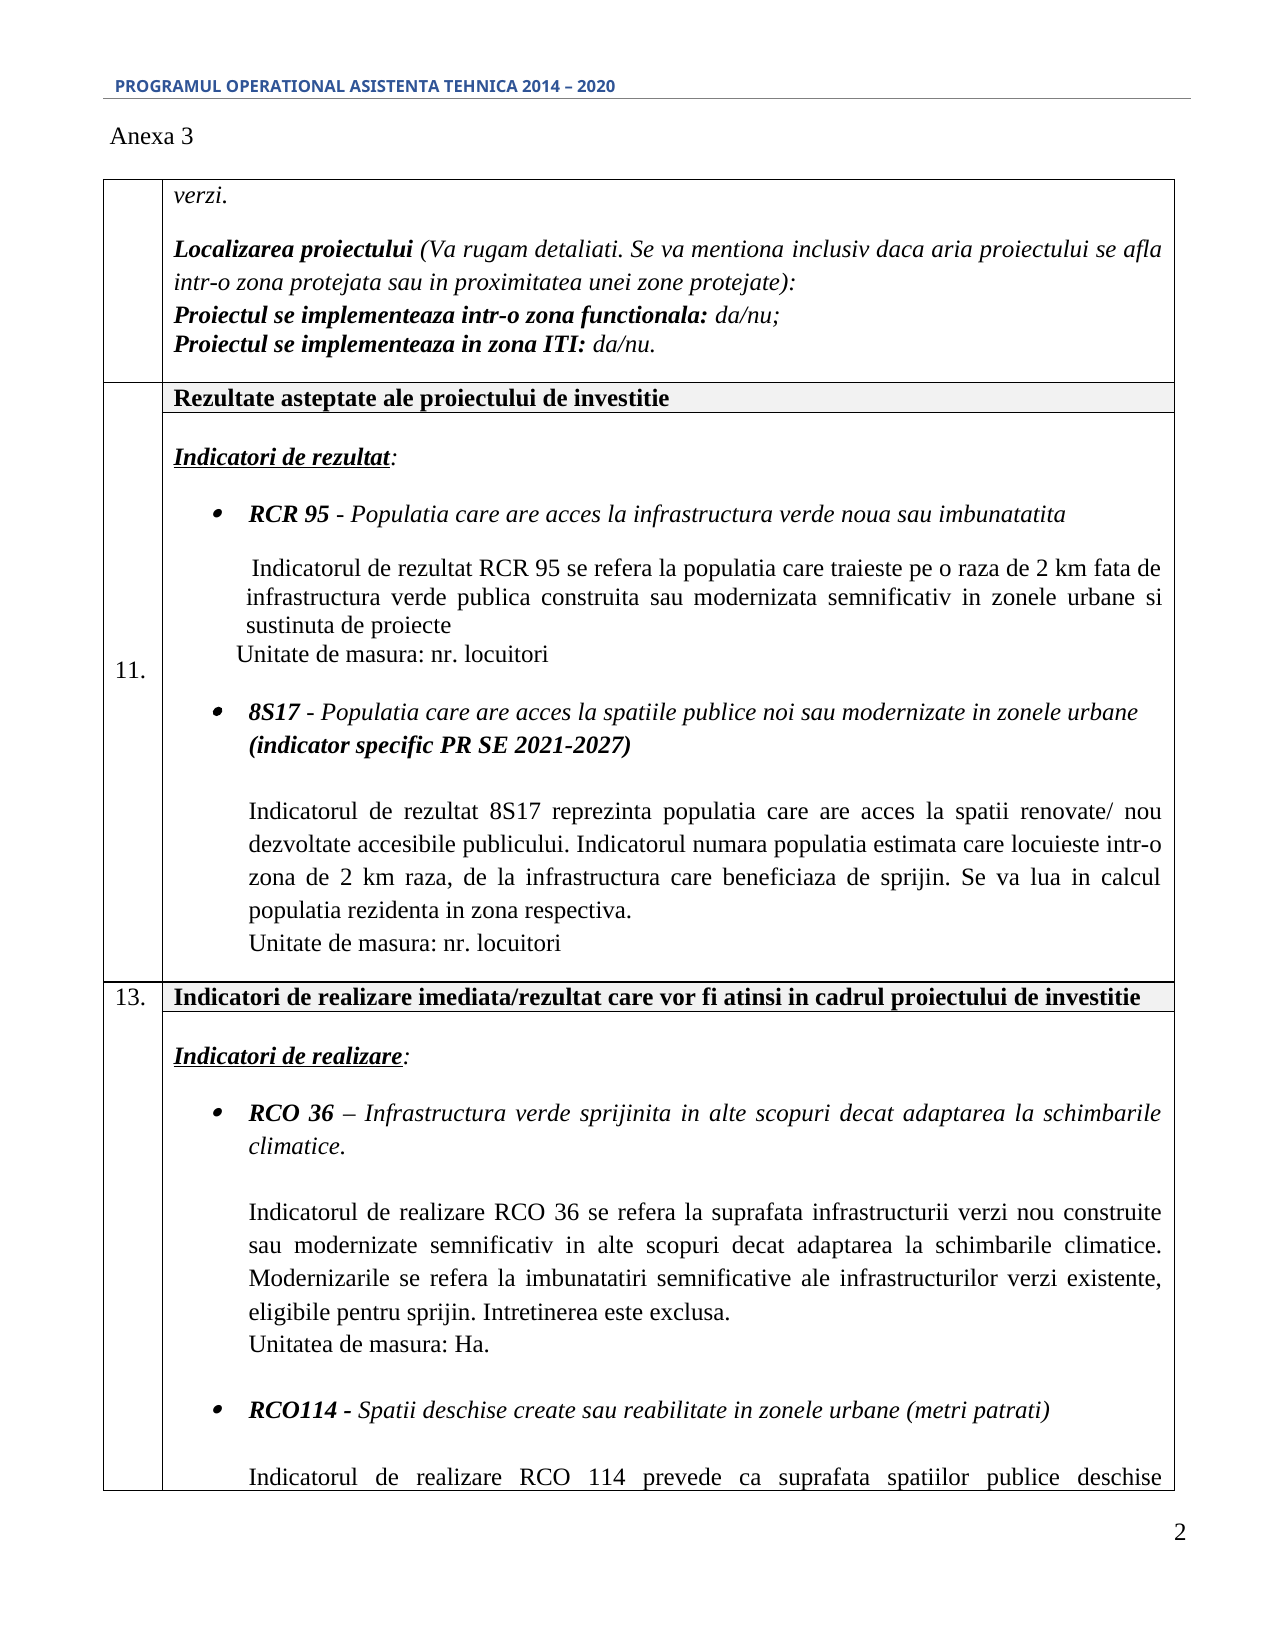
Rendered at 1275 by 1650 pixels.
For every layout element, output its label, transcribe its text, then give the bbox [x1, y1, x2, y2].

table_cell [163, 1012, 1174, 1490]
table_cell [104, 983, 162, 1490]
table_cell Indicatori de realizare imediata/rezultat care vor fi atinsi in cadrul proiectului de investitie [163, 983, 1174, 1011]
table_cell Rezultate asteptate ale proiectului de investitie [163, 383, 1174, 412]
table_cell Indicatori de rezultat: RCR 95 - Populatia care are acces la infrastructura verde noua sau imbunatatita Indicatorul de rezultat RCR 95 se refera la populatia care traieste pe o raza de 2 km fata de infrastructura verde publica construita sau modernizata semnificativ in zonele urbane si sustinuta de proiecte Unitate de masura: nr. locuitori 8S17 - Populatia care are acces la spatiile publice noi sau modernizate in zonele urbane (indicator specific PR SE 2021-2027) Indicatorul de rezultat 8S17 reprezinta populatia care are acces la spatii renovate/ nou dezvoltate accesibile publicului. Indicatorul numara populatia estimata care locuieste intr-o zona de 2 km raza, de la infrastructura care beneficiaza de sprijin. Se va lua in calcul populatia rezidenta in zona respectiva. Unitate de masura: nr. locuitori [163, 413, 1174, 981]
table_cell [104, 383, 162, 981]
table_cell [163, 180, 1174, 382]
